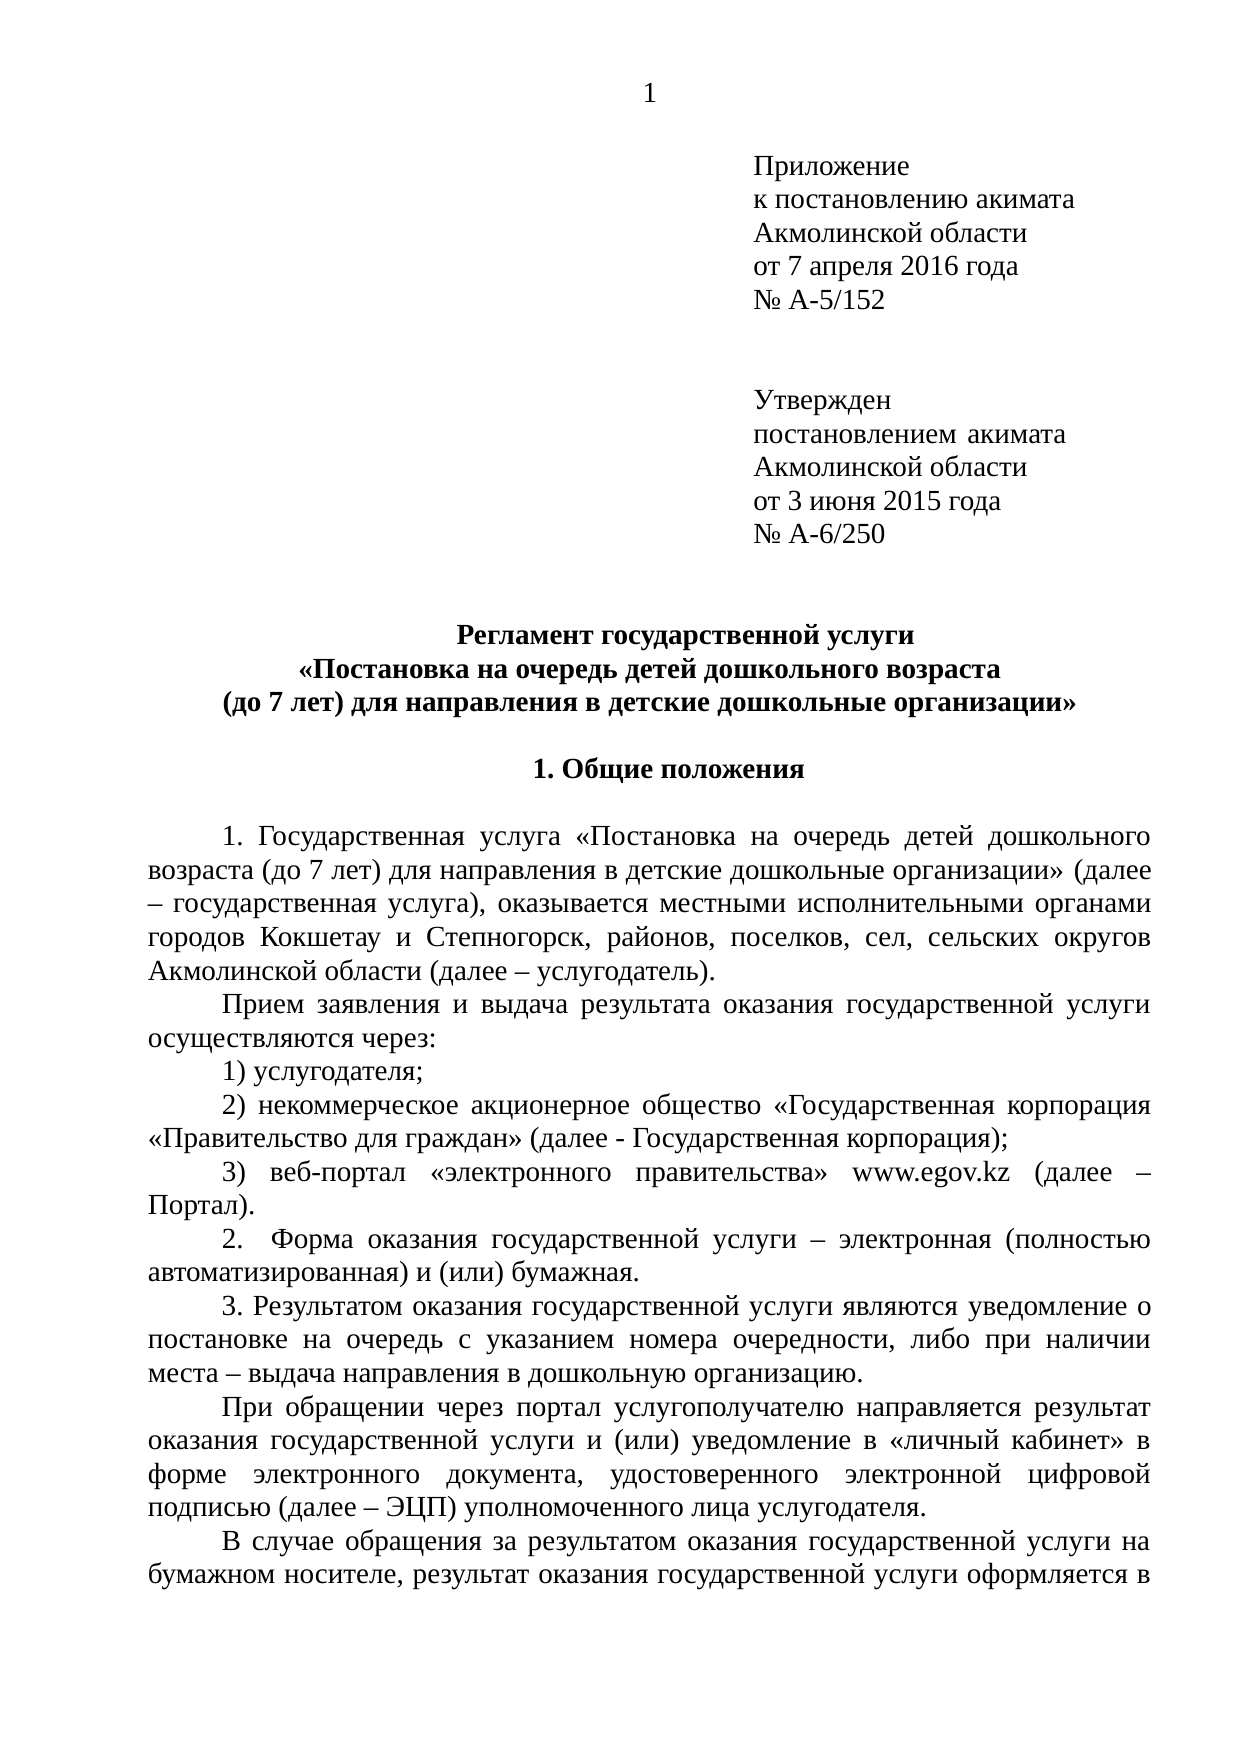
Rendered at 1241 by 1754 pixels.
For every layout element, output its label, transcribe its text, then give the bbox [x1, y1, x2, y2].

text 1) услугодателя; [148, 1053, 1152, 1087]
text 2. Форма оказания государственной услуги – электронная (полностью автоматизированная) и (или) бумажная. [148, 1221, 1152, 1288]
text Акмолинской области [753, 449, 1152, 483]
text Регламент государственной услуги [148, 617, 1152, 651]
text 1. Общие положения [185, 751, 1152, 785]
text № А-5/152 [148, 282, 1152, 315]
text 2) некоммерческое акционерное общество «Государственная корпорация «Правительство для граждан» (далее - Государственная корпорация); [148, 1087, 1152, 1154]
text 3) веб-портал «электронного правительства» www.egov.kz (далее – Портал). [148, 1154, 1152, 1221]
text Прием заявления и выдача результата оказания государственной услуги осуществляются через: [148, 986, 1152, 1053]
text от 7 апреля 2016 года [148, 248, 1152, 282]
text к постановлению акимата [148, 181, 1152, 215]
text от 3 июня 2015 года № А-6/250 [753, 483, 1152, 550]
text Приложение [148, 148, 1152, 181]
text Акмолинской области [148, 215, 1152, 248]
text 1. Государственная услуга «Постановка на очередь детей дошкольного возраста (до 7 лет) для направления в детские дошкольные организации» (далее – государственная услуга), оказывается местными исполнительными органами городов Кокшетау и Степногорск, районов, поселков, сел, сельских округов Акмолинской области (далее – услугодатель). [148, 818, 1152, 986]
text «Постановка на очередь детей дошкольного возраста [148, 651, 1152, 684]
text При обращении через портал услугополучателю направляется результат оказания государственной услуги и (или) уведомление в «личный кабинет» в форме электронного документа, удостоверенного электронной цифровой подписью (далее – ЭЦП) уполномоченного лица услугодателя. [148, 1389, 1152, 1523]
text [148, 1523, 1152, 1590]
text постановлением акимата [753, 416, 1152, 449]
text 3. Результатом оказания государственной услуги являются уведомление о постановке на очередь с указанием номера очередности, либо при наличии места – выдача направления в дошкольную организацию. [148, 1288, 1152, 1389]
text Утвержден [753, 382, 1152, 416]
text (до 7 лет) для направления в детские дошкольные организации» [148, 684, 1152, 718]
